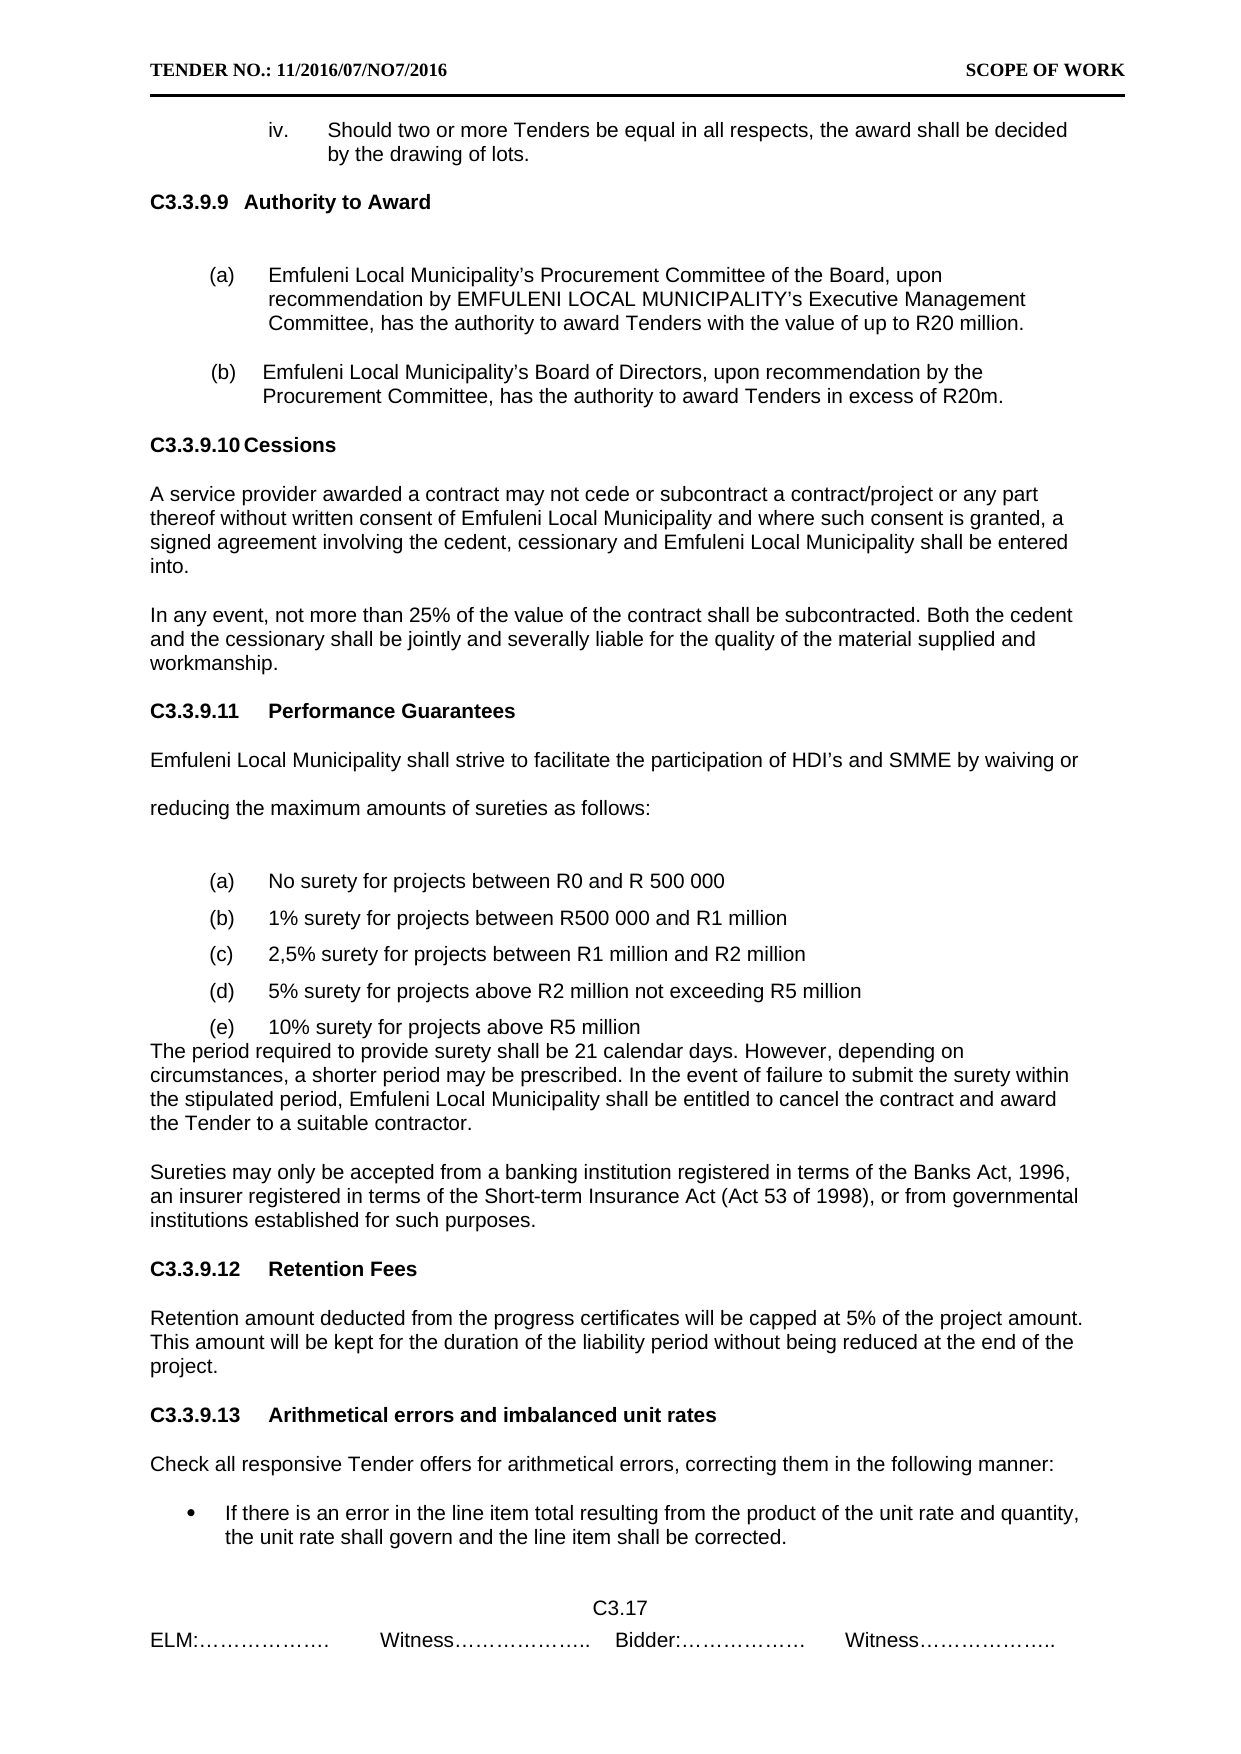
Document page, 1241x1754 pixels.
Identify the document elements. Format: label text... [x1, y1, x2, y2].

list Emfuleni Local Municipality’s Procurement Committee of the Board, upon recommendation by EMFULENI LOCAL MUNICIPALITY’s Executive Management Committee, has the authority to award Tenders with the value of up to R20 million. [209, 263, 1090, 335]
text C3.3.9.9 Authority to Award [150, 190, 1090, 214]
subtitle C3.3.9.10 Cessions [150, 433, 1090, 457]
text (b) Emfuleni Local Municipality’s Board of Directors, upon recommendation by the Procurement Committee, has the authority to award Tenders in excess of R20m. [187, 360, 1090, 408]
text Retention amount deducted from the progress certificates will be capped at 5% of the project amount. This amount will be kept for the duration of the liability period without being reduced at the end of the project. [150, 1306, 1090, 1377]
list 2,5% surety for projects between R1 million and R2 million [209, 942, 1090, 966]
text Emfuleni Local Municipality shall strive to facilitate the participation of HDI’s and SMME by waiving or reducing the maximum amounts of sureties as follows: [150, 748, 1090, 820]
list 1% surety for projects between R500 000 and R1 million [209, 906, 1090, 929]
list If there is an error in the line item total resulting from the product of the unit rate and quantity, the unit rate shall govern and the line item shall be corrected. [187, 1500, 1090, 1548]
text In any event, not more than 25% of the value of the contract shall be subcontracted. Both the cedent and the cessionary shall be jointly and severally liable for the quality of the material supplied and workmanship. [150, 602, 1090, 674]
text C3.3.9.13 Arithmetical errors and imbalanced unit rates [150, 1402, 1090, 1426]
text Sureties may only be accepted from a banking institution registered in terms of the Banks Act, 1996, an insurer registered in terms of the Short-term Insurance Act (Act 53 of 1998), or from governmental institutions established for such purposes. [150, 1160, 1090, 1232]
text Check all responsive Tender offers for arithmetical errors, correcting them in the following manner: [150, 1451, 1090, 1475]
list 5% surety for projects above R2 million not exceeding R5 million [209, 978, 1090, 1002]
text C3.3.9.12 Retention Fees [150, 1257, 1090, 1281]
text The period required to provide surety shall be 21 calendar days. However, depending on circumstances, a shorter period may be prescribed. In the event of failure to submit the surety within the stipulated period, Emfuleni Local Municipality shall be entitled to cancel the contract and award the Tender to a suitable contractor. [150, 1039, 1090, 1135]
list Should two or more Tenders be equal in all respects, the award shall be decided by the drawing of lots. [268, 118, 1090, 166]
text A service provider awarded a contract may not cede or subcontract a contract/project or any part thereof without written consent of Emfuleni Local Municipality and where such consent is granted, a signed agreement involving the cedent, cessionary and Emfuleni Local Municipality shall be entered into. [150, 482, 1090, 577]
list 10% surety for projects above R5 million [209, 1015, 1090, 1039]
subtitle C3.3.9.11 Performance Guarantees [150, 699, 1090, 723]
list No surety for projects between R0 and R 500 000 [209, 869, 1090, 893]
